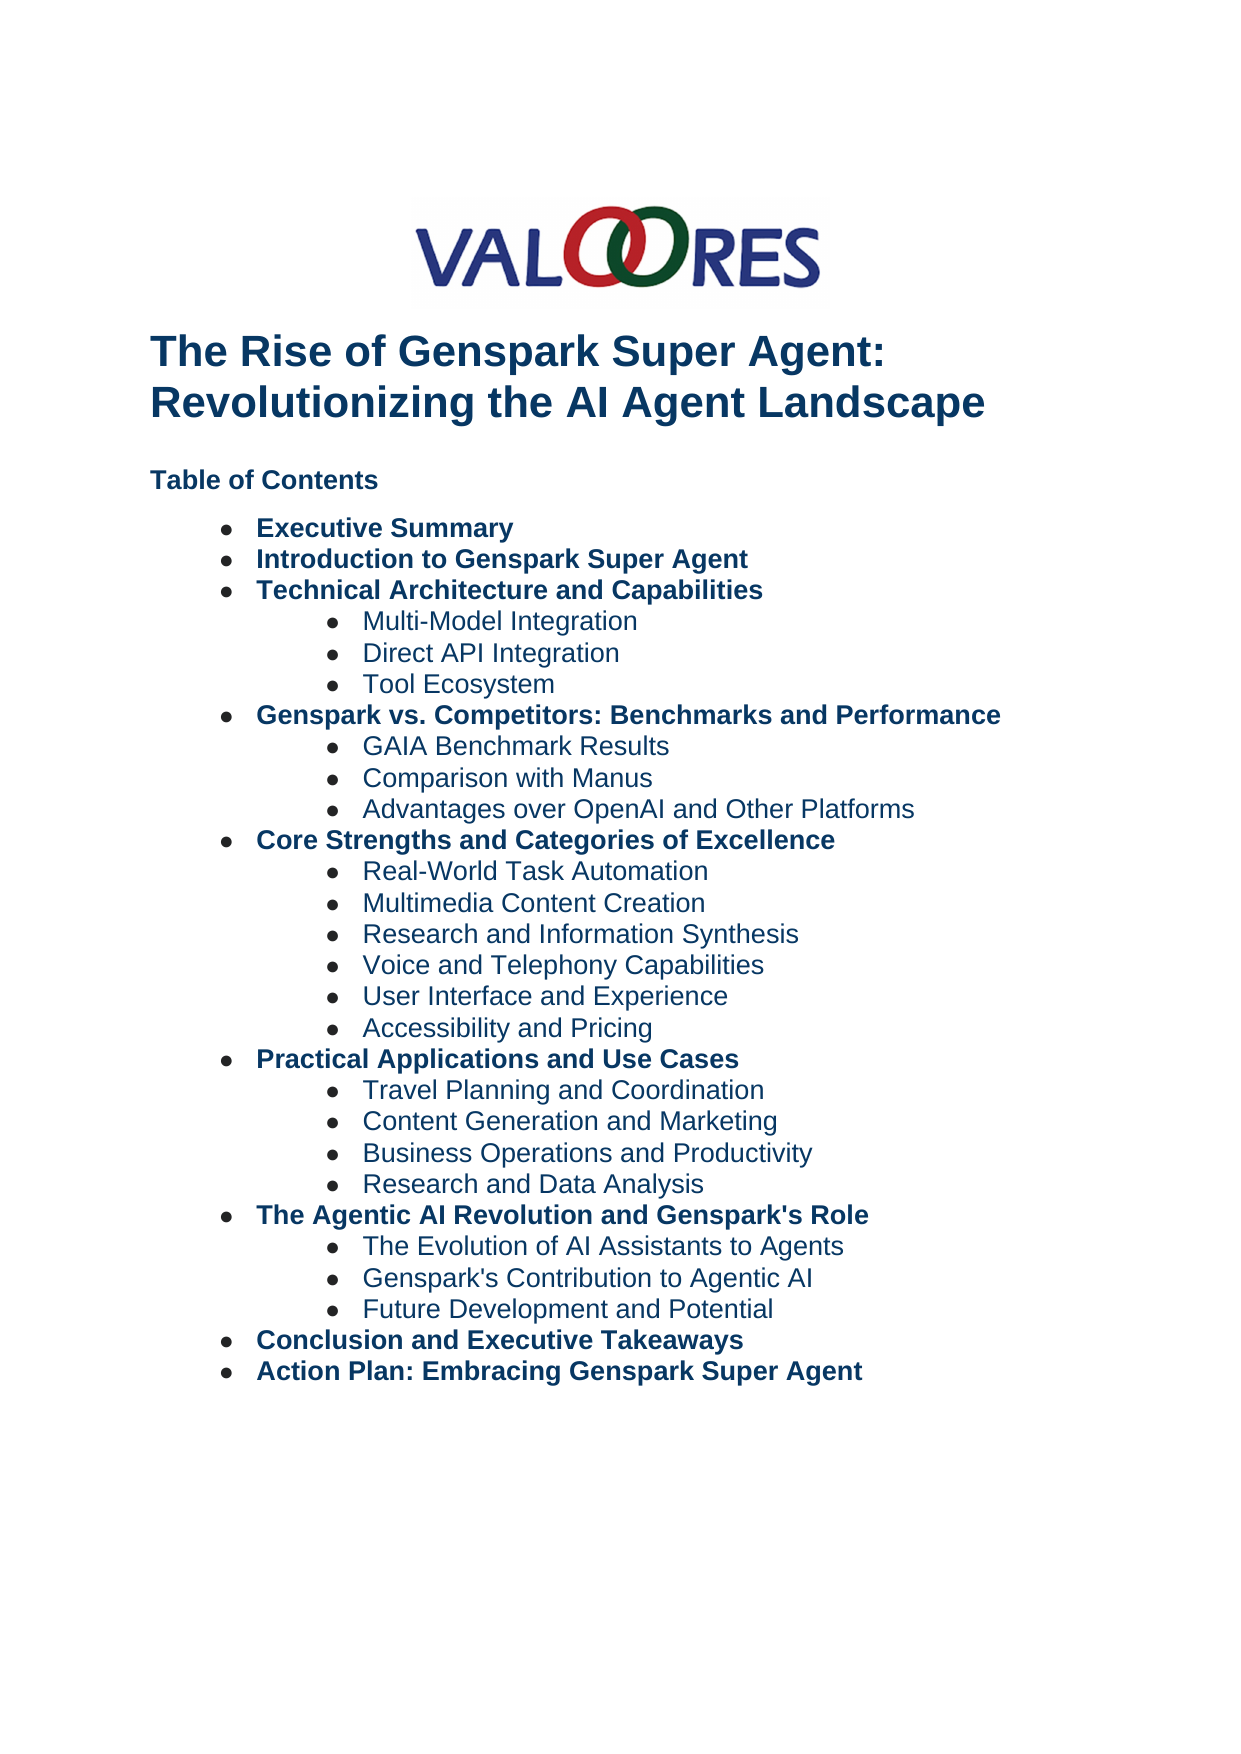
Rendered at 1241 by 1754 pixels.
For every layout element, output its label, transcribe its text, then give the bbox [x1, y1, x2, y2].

list Multi-Model Integration [325, 605, 1090, 637]
list Accessibility and Pricing [325, 1012, 1090, 1043]
list Travel Planning and Coordination [325, 1074, 1090, 1105]
list Comparison with Manus [325, 762, 1090, 793]
list User Interface and Experience [325, 980, 1090, 1012]
list Future Development and Potential [325, 1293, 1090, 1324]
list Direct API Integration [325, 637, 1090, 668]
list Action Plan: Embracing Genspark Super Agent [219, 1355, 1090, 1387]
list Conclusion and Executive Takeaways [219, 1324, 1090, 1355]
list Real-World Task Automation [325, 855, 1090, 887]
list Tool Ecosystem [325, 668, 1090, 699]
subtitle The Rise of Genspark Super Agent: Revolutionizing the AI Agent Landscape [150, 326, 1090, 426]
list Practical Applications and Use Cases [219, 1043, 1090, 1074]
picture [411, 197, 830, 309]
list Genspark's Contribution to Agentic AI [325, 1262, 1090, 1293]
list The Evolution of AI Assistants to Agents [325, 1230, 1090, 1262]
list Research and Information Synthesis [325, 918, 1090, 949]
list Research and Data Analysis [325, 1168, 1090, 1199]
list Genspark vs. Competitors: Benchmarks and Performance [219, 699, 1090, 730]
list GAIA Benchmark Results [325, 730, 1090, 762]
list Multimedia Content Creation [325, 887, 1090, 918]
subtitle Table of Contents [150, 464, 1090, 495]
list Advantages over OpenAI and Other Platforms [325, 793, 1090, 824]
list Introduction to Genspark Super Agent [219, 543, 1090, 574]
list Business Operations and Productivity [325, 1137, 1090, 1168]
list Executive Summary [219, 512, 1090, 543]
list Technical Architecture and Capabilities [219, 574, 1090, 605]
list Content Generation and Marketing [325, 1105, 1090, 1137]
list The Agentic AI Revolution and Genspark's Role [219, 1199, 1090, 1230]
list Voice and Telephony Capabilities [325, 949, 1090, 980]
list Core Strengths and Categories of Excellence [219, 824, 1090, 855]
